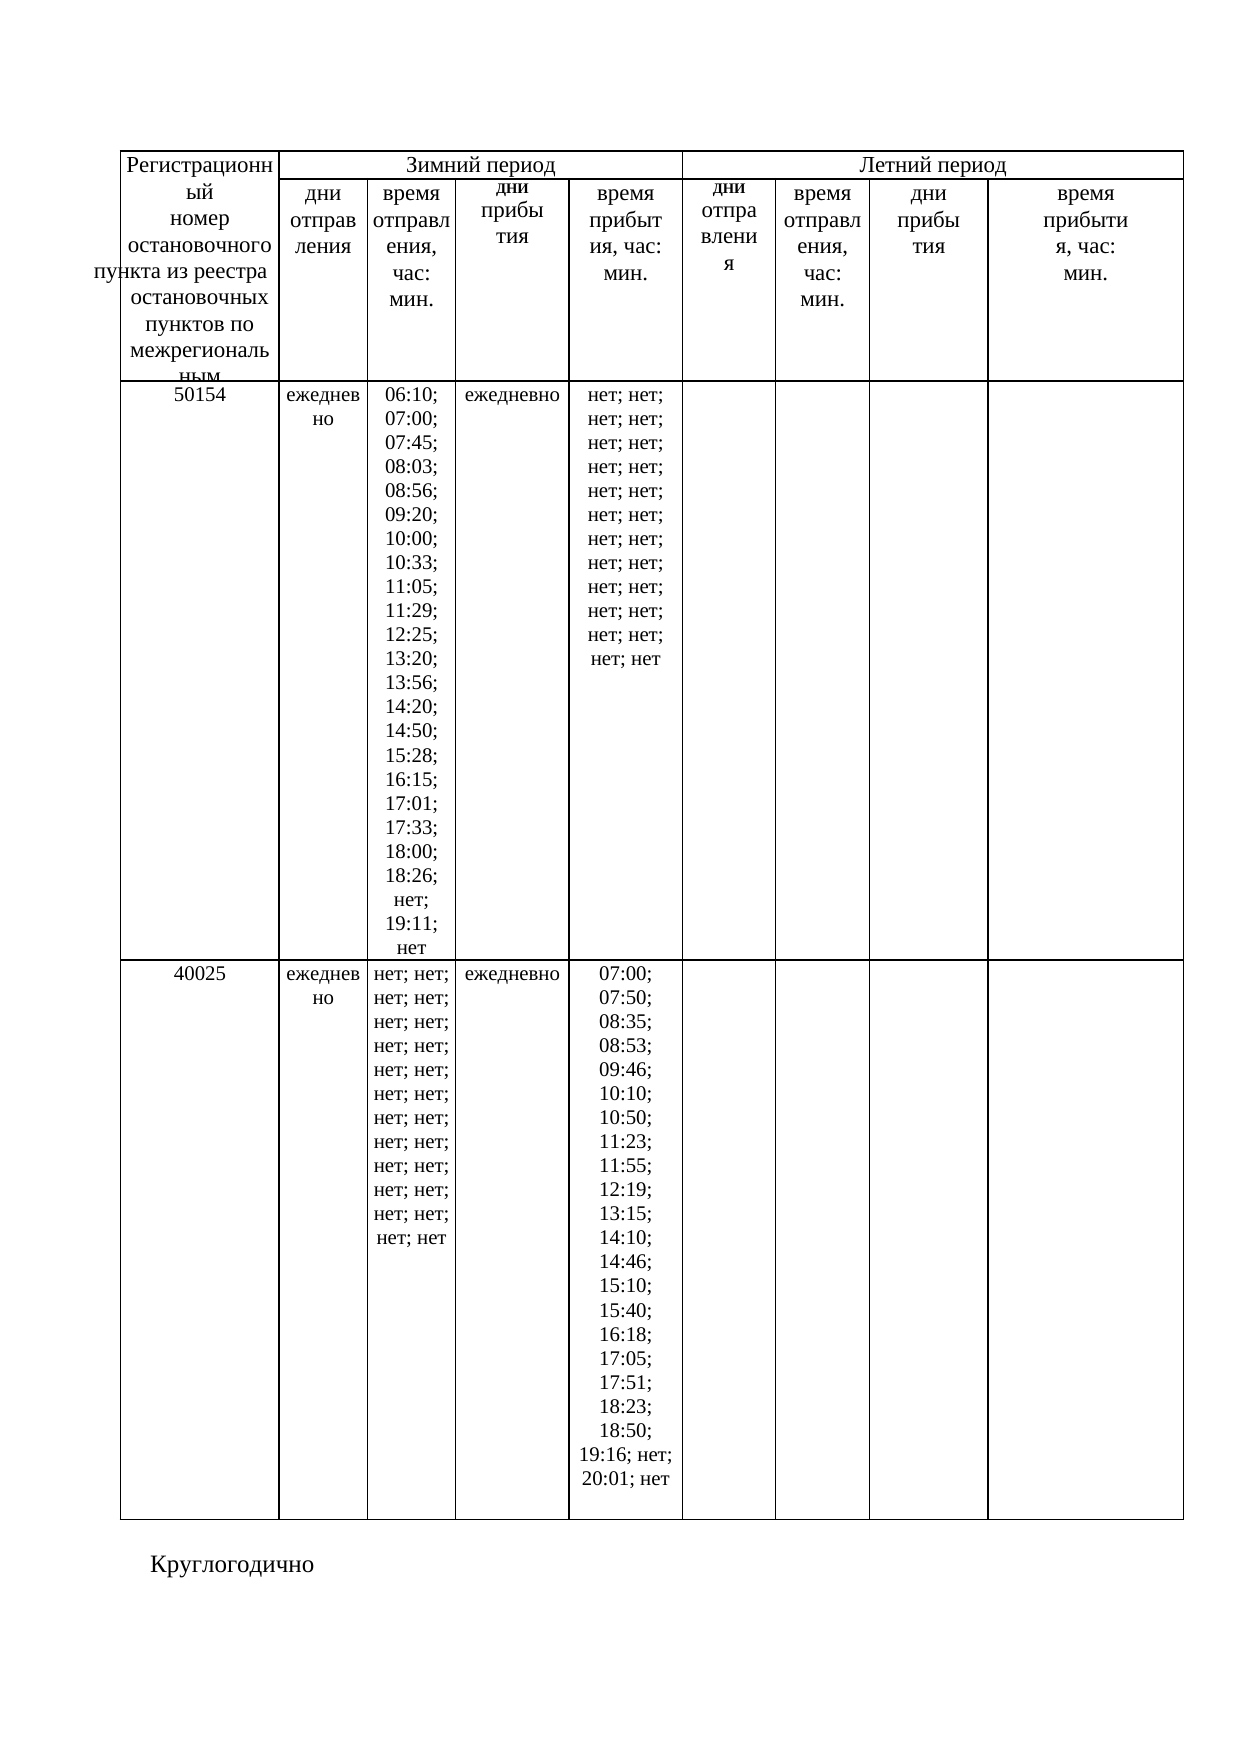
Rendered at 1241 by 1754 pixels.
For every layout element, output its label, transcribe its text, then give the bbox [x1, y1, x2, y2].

text Круглогодично [150, 1549, 1090, 1578]
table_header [121, 152, 278, 380]
table_cell 40025 [121, 961, 278, 1519]
table_cell [683, 961, 775, 1519]
table_cell нет; нет; нет; нет; нет; нет; нет; нет; нет; нет; нет; нет; нет; нет; нет; нет; нет; нет; нет; нет; нет; нет; нет; нет [368, 961, 455, 1519]
table_cell ежедневно [280, 382, 367, 959]
table_cell ежедневно [280, 961, 367, 1519]
table_cell ДНИ отпра влени я [683, 180, 775, 380]
table_cell время прибыти я, час: мин. [989, 180, 1183, 380]
table_cell [989, 961, 1183, 1519]
table_cell нет; нет; нет; нет; нет; нет; нет; нет; нет; нет; нет; нет; нет; нет; нет; нет; нет; нет; нет; нет; нет; нет; нет; нет [570, 382, 682, 959]
table_cell 07:00; 07:50; 08:35; 08:53; 09:46; 10:10; 10:50; 11:23; 11:55; 12:19; 13:15; 14:10; 14:46; 15:10; 15:40; 16:18; 17:05; 17:51; 18:23; 18:50; 19:16; нет; 20:01; нет [570, 961, 682, 1519]
table_cell 06:10; 07:00; 07:45; 08:03; 08:56; 09:20; 10:00; 10:33; 11:05; 11:29; 12:25; 13:20; 13:56; 14:20; 14:50; 15:28; 16:15; 17:01; 17:33; 18:00; 18:26; нет; 19:11; нет [368, 382, 455, 959]
table_cell дни прибы тия [870, 180, 987, 380]
table_header Летний период [683, 152, 1183, 178]
table_header Зимний период [280, 152, 682, 178]
table_cell 50154 [121, 382, 278, 959]
table_cell [870, 382, 987, 959]
table_cell [683, 382, 775, 959]
table_cell ежедневно [456, 382, 568, 959]
table_cell время отправл ения, час: мин. [368, 180, 455, 380]
table_cell [776, 961, 869, 1519]
table_cell [989, 382, 1183, 959]
table_cell время прибыт ия, час: мин. [570, 180, 682, 380]
table_cell ДНИ прибы тия [456, 180, 568, 380]
table_cell дни отправ ления [280, 180, 367, 380]
table_cell ежедневно [456, 961, 568, 1519]
table_cell время отправл ения, час: мин. [776, 180, 869, 380]
table_cell [870, 961, 987, 1519]
table_cell [776, 382, 869, 959]
